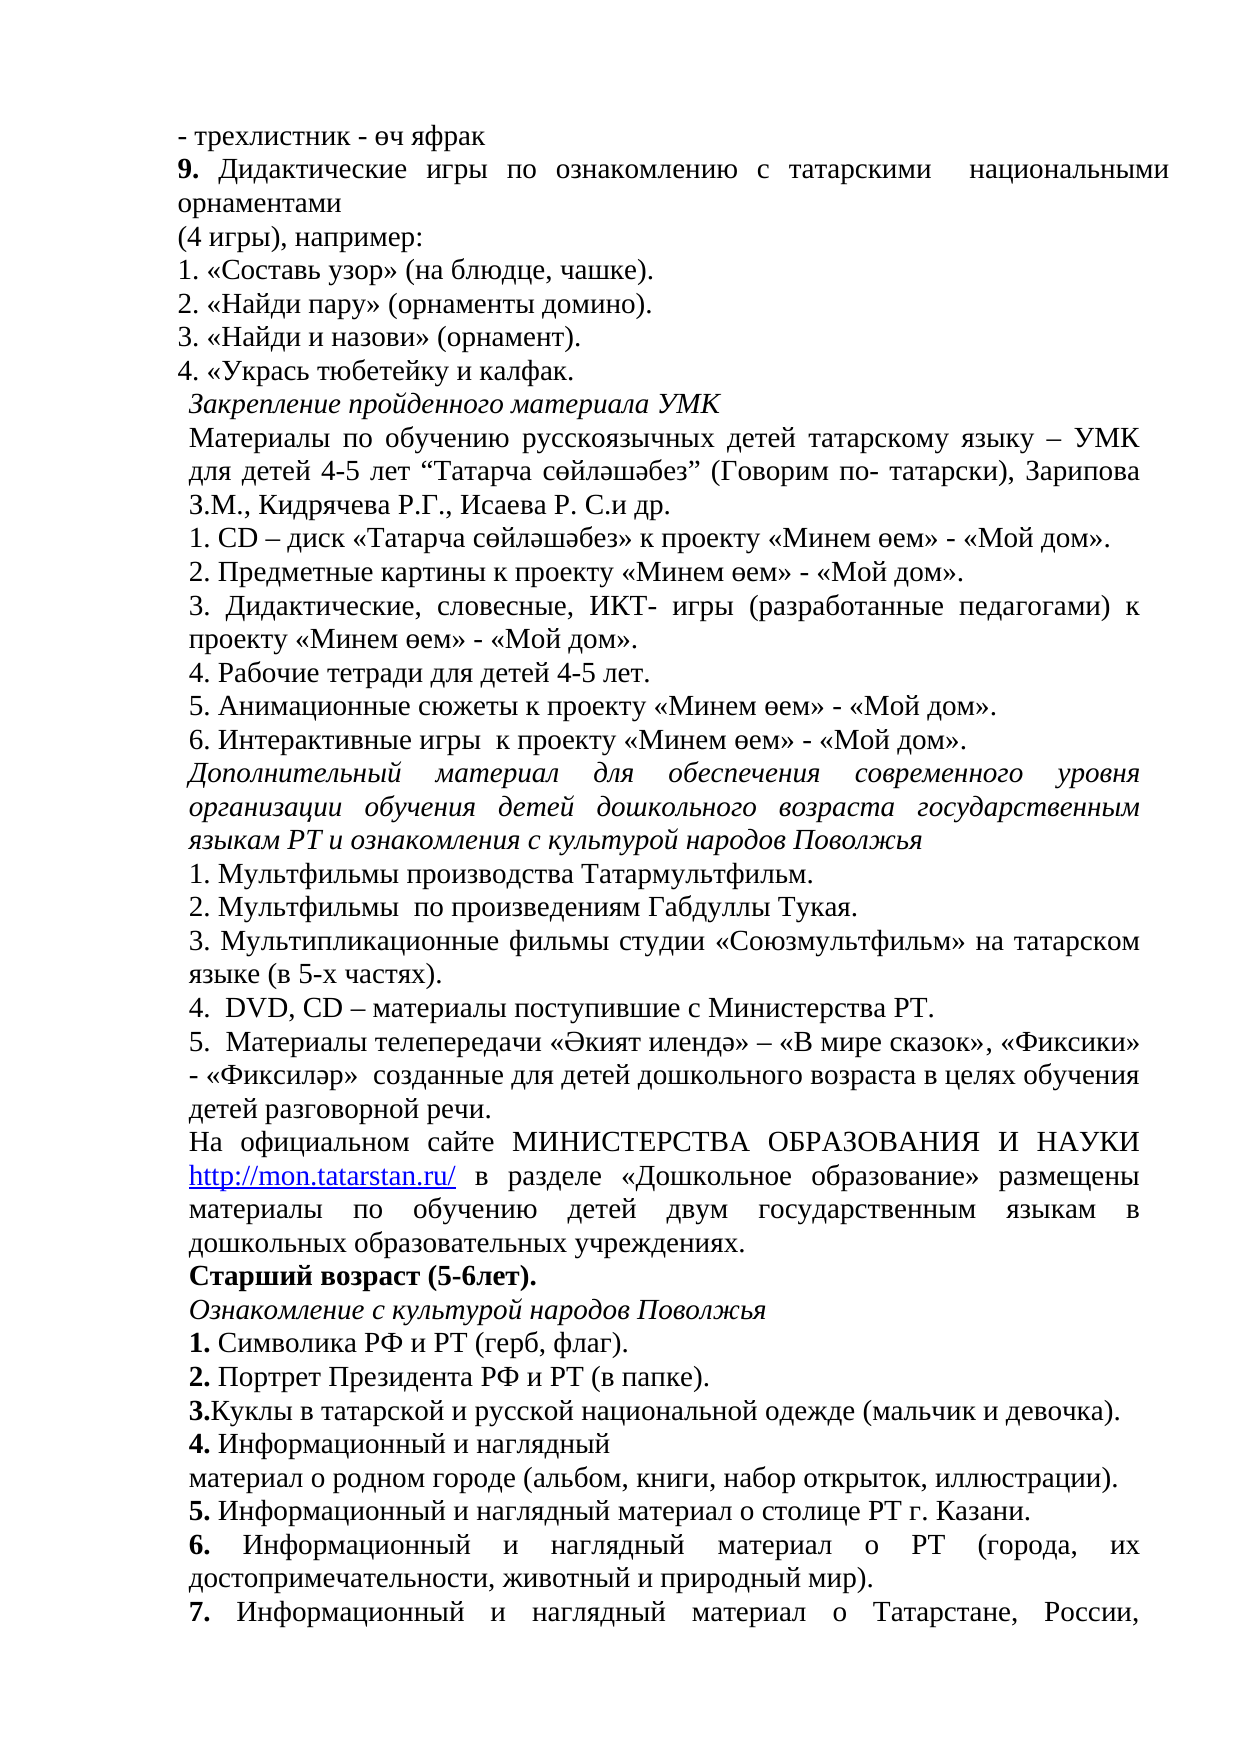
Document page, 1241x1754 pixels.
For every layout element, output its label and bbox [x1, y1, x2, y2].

table_header [166, 118, 1181, 1627]
